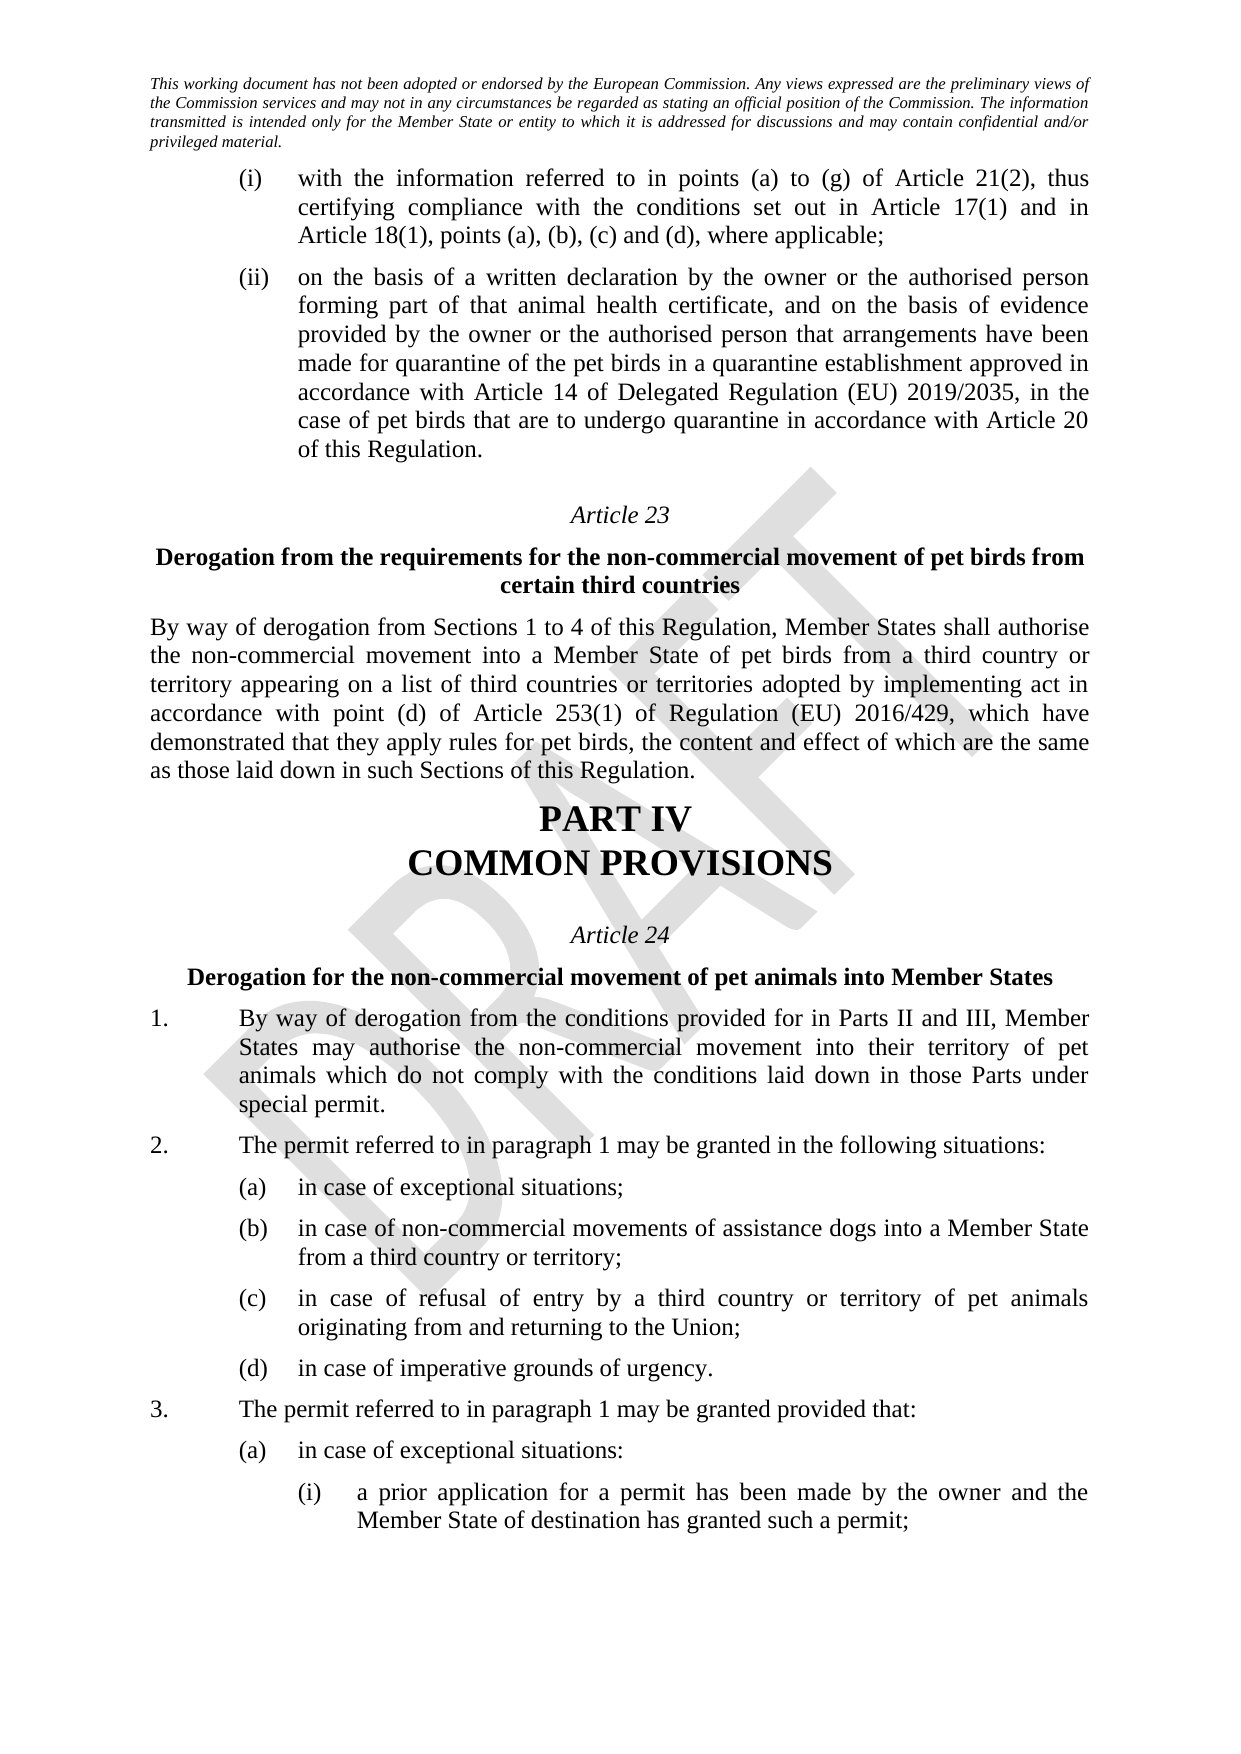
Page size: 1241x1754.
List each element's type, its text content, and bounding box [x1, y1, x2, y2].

text By way of derogation from Sections 1 to 4 of this Regulation, Member States shall authorise the non-commercial movement into a Member State of pet birds from a third country or territory appearing on a list of third countries or territories adopted by implementing act in accordance with point (d) of Article 253(1) of Regulation (EU) 2016/429, which have demonstrated that they apply rules for pet birds, the content and effect of which are the same as those laid down in such Sections of this Regulation. [150, 612, 1090, 784]
text (ii) on the basis of a written declaration by the owner or the authorised person forming part of that animal health certificate, and on the basis of evidence provided by the owner or the authorised person that arrangements have been made for quarantine of the pet birds in a quarantine establishment approved in accordance with Article 14 of Delegated Regulation (EU) 2019/2035, in the case of pet birds that are to undergo quarantine in accordance with Article 20 of this Regulation. [238, 262, 1090, 463]
text 2. The permit referred to in paragraph 1 may be granted in the following situations: [150, 1131, 1090, 1159]
text PART IV COMMON PROVISIONS [150, 797, 1090, 883]
text Derogation for the non-commercial movement of pet animals into Member States [150, 962, 1090, 991]
text (d) in case of imperative grounds of urgency. [238, 1353, 1090, 1382]
text Derogation from the requirements for the non-commercial movement of pet birds from certain third countries [150, 542, 1090, 599]
text Article 23 [150, 501, 1090, 529]
text (c) in case of refusal of entry by a third country or territory of pet animals originating from and returning to the Union; [238, 1283, 1090, 1341]
text Article 24 [150, 921, 1090, 949]
text (i) with the information referred to in points (a) to (g) of Article 21(2), thus certifying compliance with the conditions set out in Article 17(1) and in Article 18(1), points (a), (b), (c) and (d), where applicable; [238, 163, 1090, 249]
text (i) a prior application for a permit has been made by the owner and the Member State of destination has granted such a permit; [298, 1477, 1090, 1534]
text (b) in case of non-commercial movements of assistance dogs into a Member State from a third country or territory; [238, 1213, 1090, 1271]
text (a) in case of exceptional situations: [238, 1436, 1090, 1464]
text 3. The permit referred to in paragraph 1 may be granted provided that: [150, 1394, 1090, 1423]
text (a) in case of exceptional situations; [238, 1172, 1090, 1201]
text 1. By way of derogation from the conditions provided for in Parts II and III, Member States may authorise the non-commercial movement into their territory of pet animals which do not comply with the conditions laid down in those Parts under special permit. [150, 1003, 1090, 1118]
